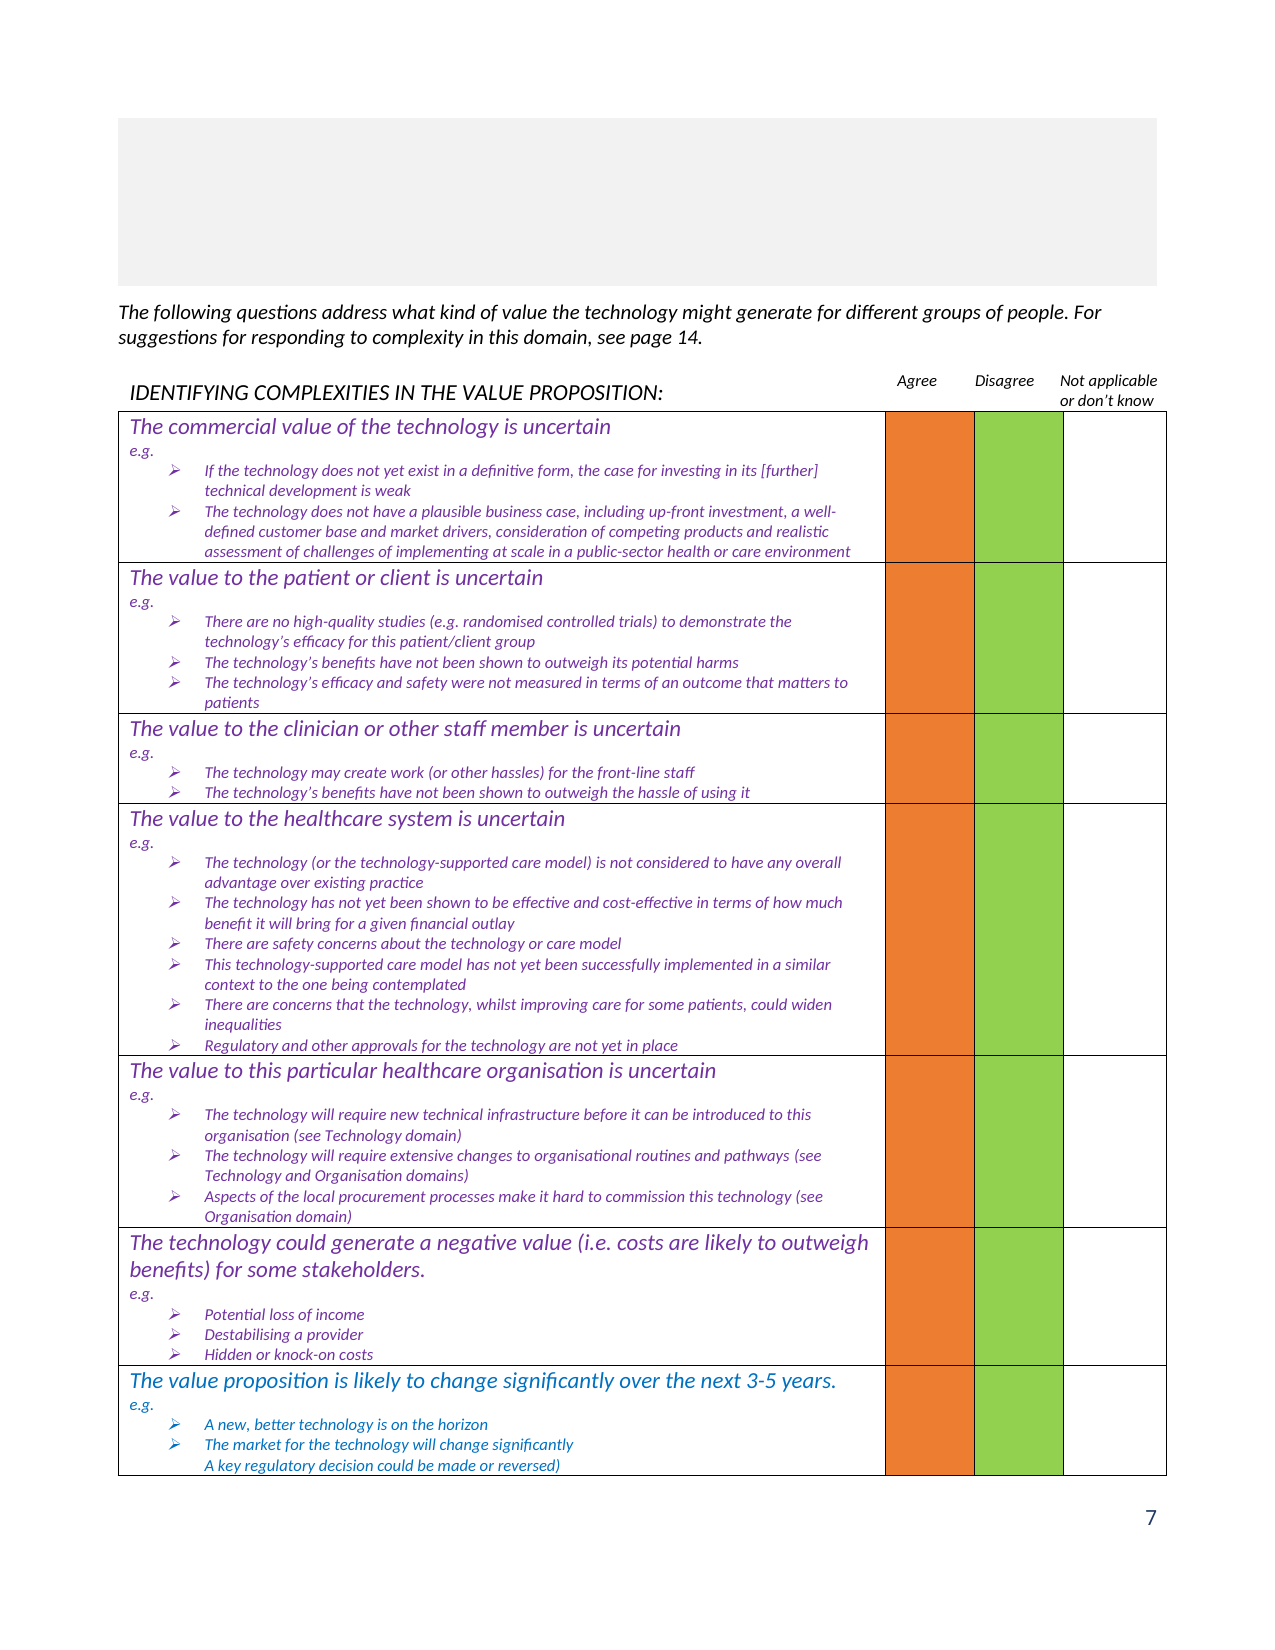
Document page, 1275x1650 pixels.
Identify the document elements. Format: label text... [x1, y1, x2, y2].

table_cell [1064, 1056, 1166, 1227]
table_cell [975, 412, 1063, 562]
table_header Agree [886, 350, 960, 411]
table_cell [975, 563, 1063, 713]
table_header Disagree [960, 350, 1048, 411]
table_cell The value proposition is likely to change significantly over the next 3-5 years. e.g. A new, better technology is on the horizon The market for the technology will change significantly A key regulatory decision could be made or reversed) [119, 1366, 885, 1475]
table_cell [1064, 804, 1166, 1055]
table_cell [975, 804, 1063, 1055]
table_cell The value to this particular healthcare organisation is uncertain e.g. The technology will require new technical infrastructure before it can be introduced to this organisation (see Technology domain) The technology will require extensive changes to organisational routines and pathways (see Technology and Organisation domains) Aspects of the local procurement processes make it hard to commission this technology (see Organisation domain) [119, 1056, 885, 1227]
table_cell The value to the clinician or other staff member is uncertain e.g. The technology may create work (or other hassles) for the front-line staff The technology’s benefits have not been shown to outweigh the hassle of using it [119, 714, 885, 803]
table_cell [975, 714, 1063, 803]
table_header Not applicable or don’t know [1049, 350, 1181, 411]
table_cell [1064, 714, 1166, 803]
table_cell [975, 1056, 1063, 1227]
table_cell [975, 1366, 1063, 1475]
table_cell The value to the patient or client is uncertain e.g. There are no high-quality studies (e.g. randomised controlled trials) to demonstrate the technology’s efficacy for this patient/client group The technology’s benefits have not been shown to outweigh its potential harms The technology’s efficacy and safety were not measured in terms of an outcome that matters to patients [119, 563, 885, 713]
table_header IDENTIFYING COMPLEXITIES IN THE VALUE PROPOSITION: [118, 350, 886, 411]
text The following questions address what kind of value the technology might generate for different groups of people. For suggestions for responding to complexity in this domain, see page 14. [118, 299, 1157, 350]
table_cell [886, 412, 974, 562]
table_cell [886, 563, 974, 713]
table_cell [886, 804, 974, 1055]
table_cell [1064, 563, 1166, 713]
table_cell [886, 1228, 974, 1365]
table_cell [1064, 412, 1166, 562]
table_cell The value to the healthcare system is uncertain e.g. The technology (or the technology-supported care model) is not considered to have any overall advantage over existing practice The technology has not yet been shown to be effective and cost-effective in terms of how much benefit it will bring for a given financial outlay There are safety concerns about the technology or care model This technology-supported care model has not yet been successfully implemented in a similar context to the one being contemplated There are concerns that the technology, whilst improving care for some patients, could widen inequalities Regulatory and other approvals for the technology are not yet in place [119, 804, 885, 1055]
table_cell The technology could generate a negative value (i.e. costs are likely to outweigh benefits) for some stakeholders. e.g. Potential loss of income Destabilising a provider Hidden or knock-on costs [119, 1228, 885, 1365]
table_cell [975, 1228, 1063, 1365]
table_cell [886, 1056, 974, 1227]
table_cell [886, 1366, 974, 1475]
table_cell The commercial value of the technology is uncertain e.g. If the technology does not yet exist in a definitive form, the case for investing in its [further] technical development is weak The technology does not have a plausible business case, including up-front investment, a well-defined customer base and market drivers, consideration of competing products and realistic assessment of challenges of implementing at scale in a public-sector health or care environment [119, 412, 885, 562]
table_cell [886, 714, 974, 803]
table_cell [1064, 1228, 1166, 1365]
table_cell [1064, 1366, 1166, 1475]
